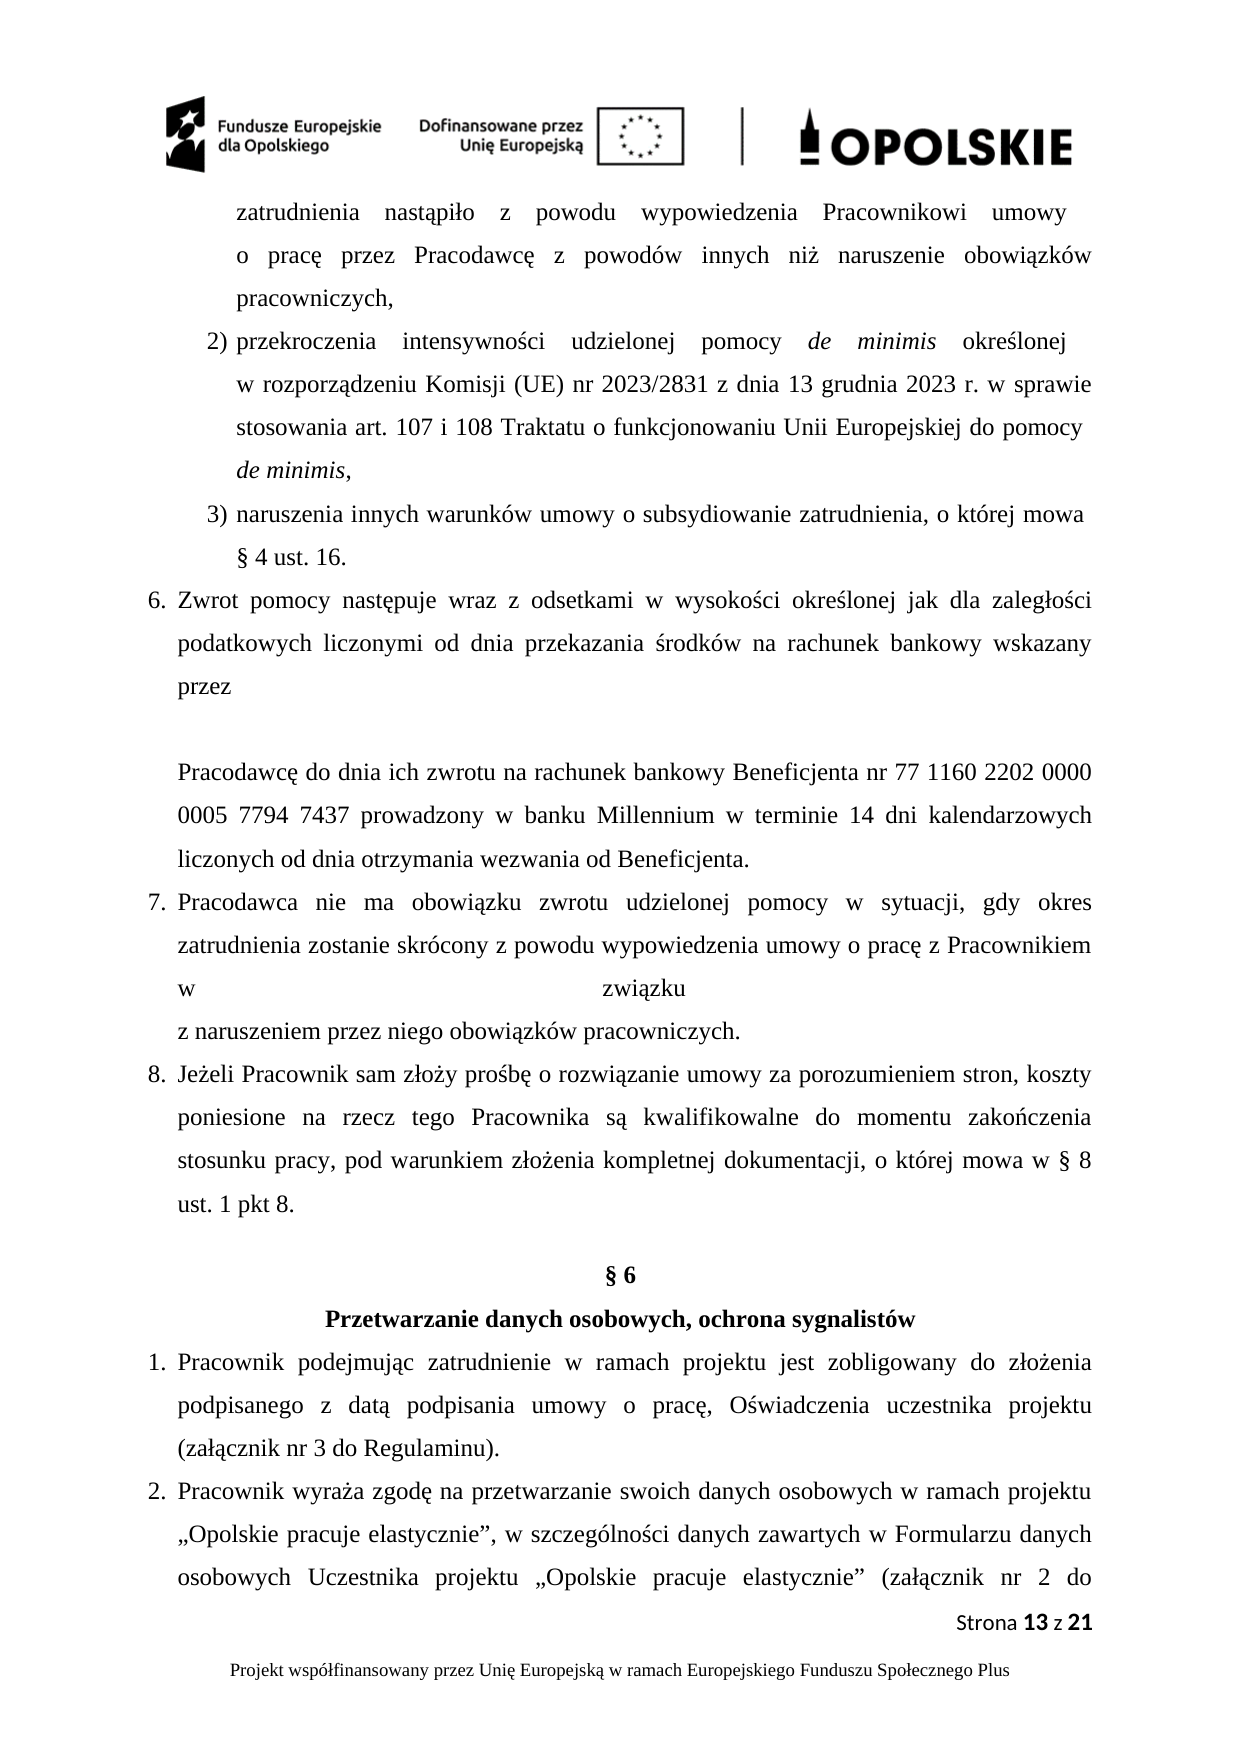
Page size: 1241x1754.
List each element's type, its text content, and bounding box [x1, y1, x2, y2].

text Pracodawcę do dnia ich zwrotu na rachunek bankowy Beneficjenta nr 77 1160 2202 0000 0005 7794 7437 prowadzony w banku Millennium w terminie 14 dni kalendarzowych liczonych od dnia otrzymania wezwania od Beneficjenta. [177, 757, 1093, 872]
list przekroczenia intensywności udzielonej pomocy de minimis określonej w rozporządzeniu Komisji (UE) nr 2023/2831 z dnia 13 grudnia 2023 r. w sprawie stosowania art. 107 i 108 Traktatu o funkcjonowaniu Unii Europejskiej do pomocy de minimis, [207, 326, 1093, 484]
list Jeżeli Pracownik sam złoży prośbę o rozwiązanie umowy za porozumieniem stron, koszty poniesione na rzecz tego Pracownika są kwalifikowalne do momentu zakończenia stosunku pracy, pod warunkiem złożenia kompletnej dokumentacji, o której mowa w § 8 ust. 1 pkt 8. [148, 1059, 1093, 1217]
text § 6 [148, 1261, 1093, 1289]
list Pracownik podejmując zatrudnienie w ramach projektu jest zobligowany do złożenia podpisanego z datą podpisania umowy o pracę, Oświadczenia uczestnika projektu (załącznik nr 3 do Regulaminu). [148, 1347, 1093, 1462]
text Przetwarzanie danych osobowych, ochrona sygnalistów [148, 1304, 1093, 1332]
list Zwrot pomocy następuje wraz z odsetkami w wysokości określonej jak dla zaległości podatkowych liczonymi od dnia przekazania środków na rachunek bankowy wskazany przez [148, 585, 1093, 700]
list Pracodawca nie ma obowiązku zwrotu udzielonej pomocy w sytuacji, gdy okres zatrudnienia zostanie skrócony z powodu wypowiedzenia umowy o pracę z Pracownikiem w związku z naruszeniem przez niego obowiązków pracowniczych. [148, 887, 1093, 1045]
list naruszenia innych warunków umowy o subsydiowanie zatrudnienia, o której mowa § 4 ust. 16. [207, 499, 1093, 571]
picture [147, 73, 1092, 197]
